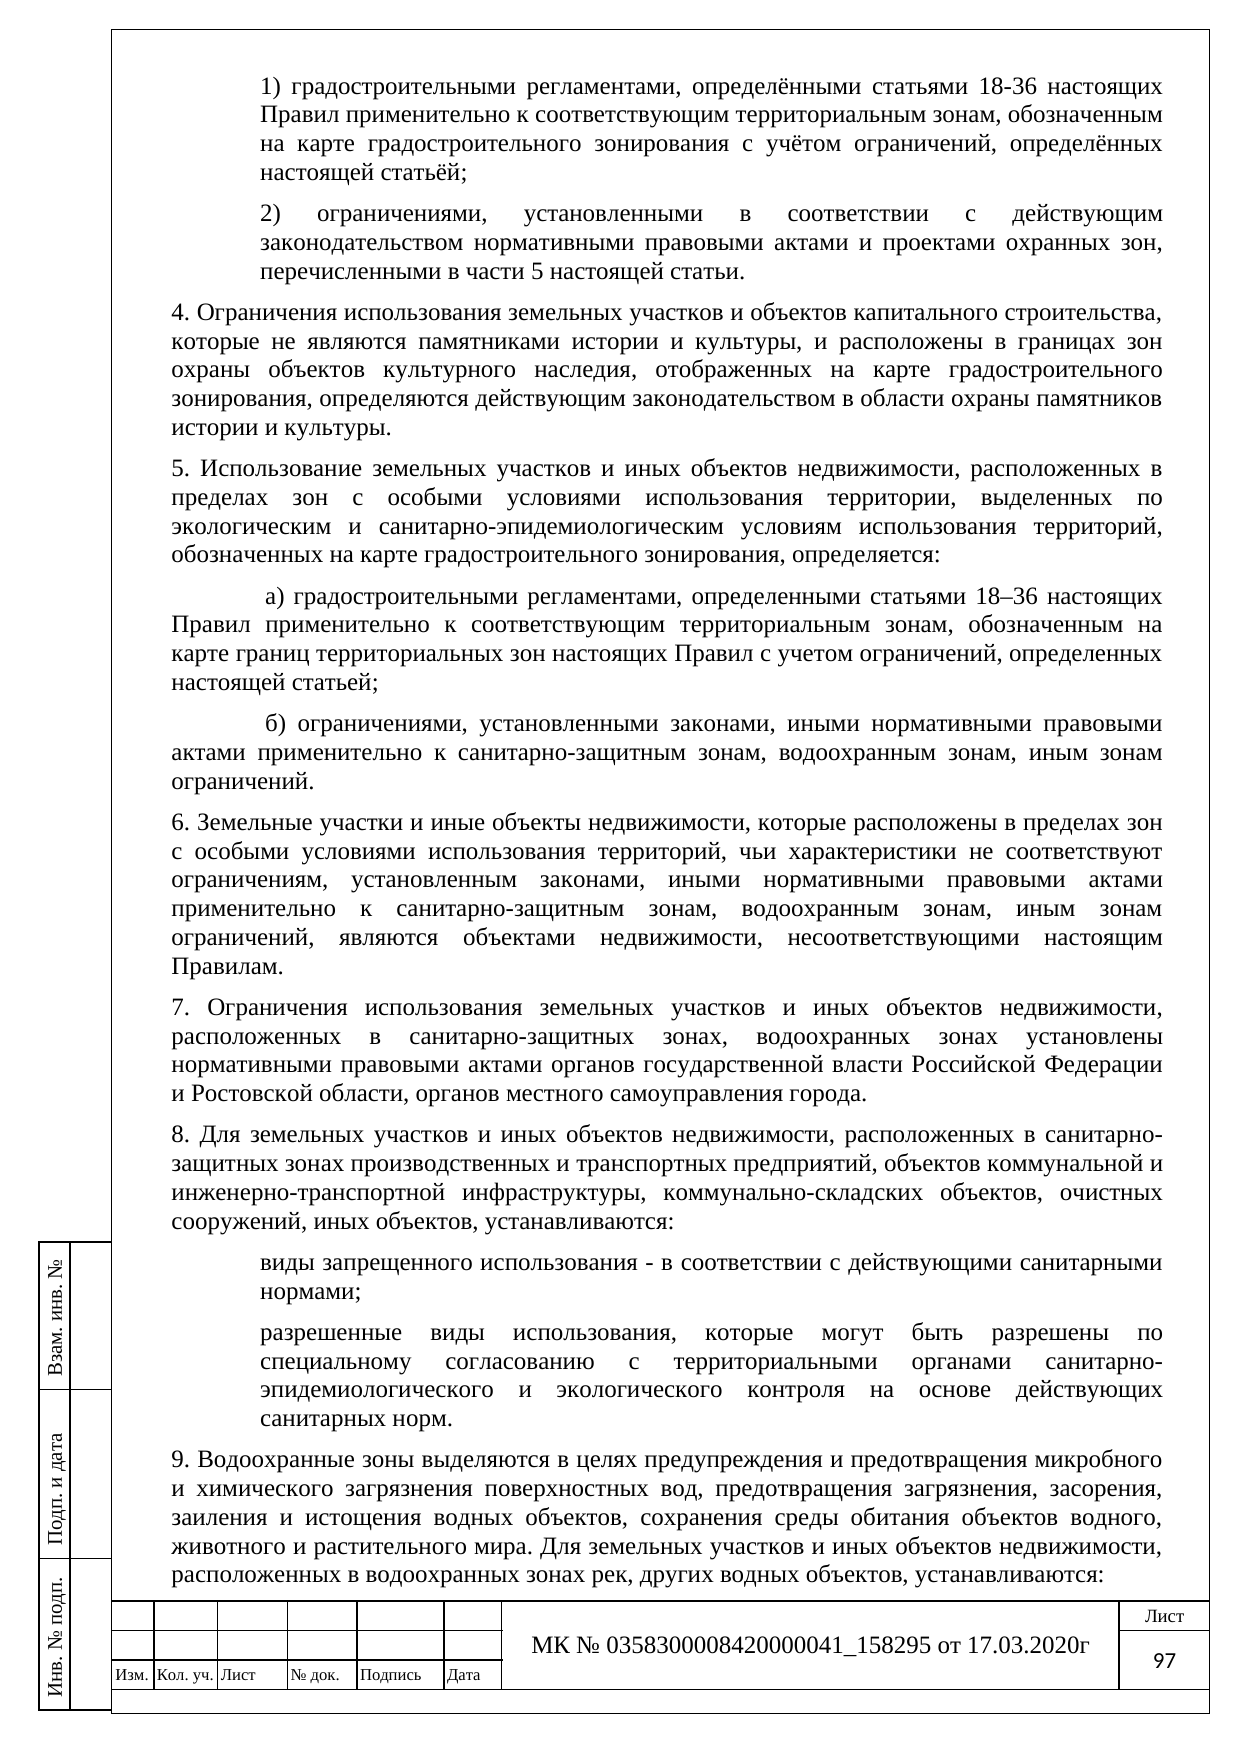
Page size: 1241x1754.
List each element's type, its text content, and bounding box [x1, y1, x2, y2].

text 8. Для земельных участков и иных объектов недвижимости, расположенных в санитарно-защитных зонах производственных и транспортных предприятий, объектов коммунальной и инженерно-транспортной инфраструктуры, коммунально-складских объектов, очистных сооружений, иных объектов, устанавливаются: [171, 1119, 1163, 1234]
text разрешенные виды использования, которые могут быть разрешены по специальному согласованию с территориальными органами санитарно-эпидемиологического и экологического контроля на основе действующих санитарных норм. [260, 1317, 1163, 1432]
text виды запрещенного использования - в соответствии с действующими санитарными нормами; [260, 1247, 1163, 1304]
text 4. Ограничения использования земельных участков и объектов капитального строительства, которые не являются памятниками истории и культуры, и расположены в границах зон охраны объектов культурного наследия, отображенных на карте градостроительного зонирования, определяются действующим законодательством в области охраны памятников истории и культуры. [171, 297, 1163, 441]
text 5. Использование земельных участков и иных объектов недвижимости, расположенных в пределах зон с особыми условиями использования территории, выделенных по экологическим и санитарно-эпидемиологическим условиям использования территорий, обозначенных на карте градостроительного зонирования, определяется: [171, 453, 1163, 568]
text а) градостроительными регламентами, определенными статьями 18–36 настоящих Правил применительно к соответствующим территориальным зонам, обозначенным на карте границ территориальных зон настоящих Правил с учетом ограничений, определенных настоящей статьей; [171, 581, 1163, 696]
text 9. Водоохранные зоны выделяются в целях предупреждения и предотвращения микробного и химического загрязнения поверхностных вод, предотвращения загрязнения, засорения, заиления и истощения водных объектов, сохранения среды обитания объектов водного, животного и растительного мира. Для земельных участков и иных объектов недвижимости, расположенных в водоохранных зонах рек, других водных объектов, устанавливаются: [171, 1444, 1163, 1588]
text 7. Ограничения использования земельных участков и иных объектов недвижимости, расположенных в санитарно-защитных зонах, водоохранных зонах установлены нормативными правовыми актами органов государственной власти Российской Федерации и Ростовской области, органов местного самоуправления города. [171, 992, 1163, 1107]
text б) ограничениями, установленными законами, иными нормативными правовыми актами применительно к санитарно-защитным зонам, водоохранным зонам, иным зонам ограничений. [171, 708, 1163, 794]
text 6. Земельные участки и иные объекты недвижимости, которые расположены в пределах зон с особыми условиями использования территорий, чьи характеристики не соответствуют ограничениям, установленным законами, иными нормативными правовыми актами применительно к санитарно-защитным зонам, водоохранным зонам, иным зонам ограничений, являются объектами недвижимости, несоответствующими настоящим Правилам. [171, 807, 1163, 979]
text 2) ограничениями, установленными в соответствии с действующим законодательством нормативными правовыми актами и проектами охранных зон, перечисленными в части 5 настоящей статьи. [260, 198, 1163, 284]
text 1) градостроительными регламентами, определёнными статьями 18-36 настоящих Правил применительно к соответствующим территориальным зонам, обозначенным на карте градостроительного зонирования с учётом ограничений, определённых настоящей статьёй; [260, 71, 1163, 186]
